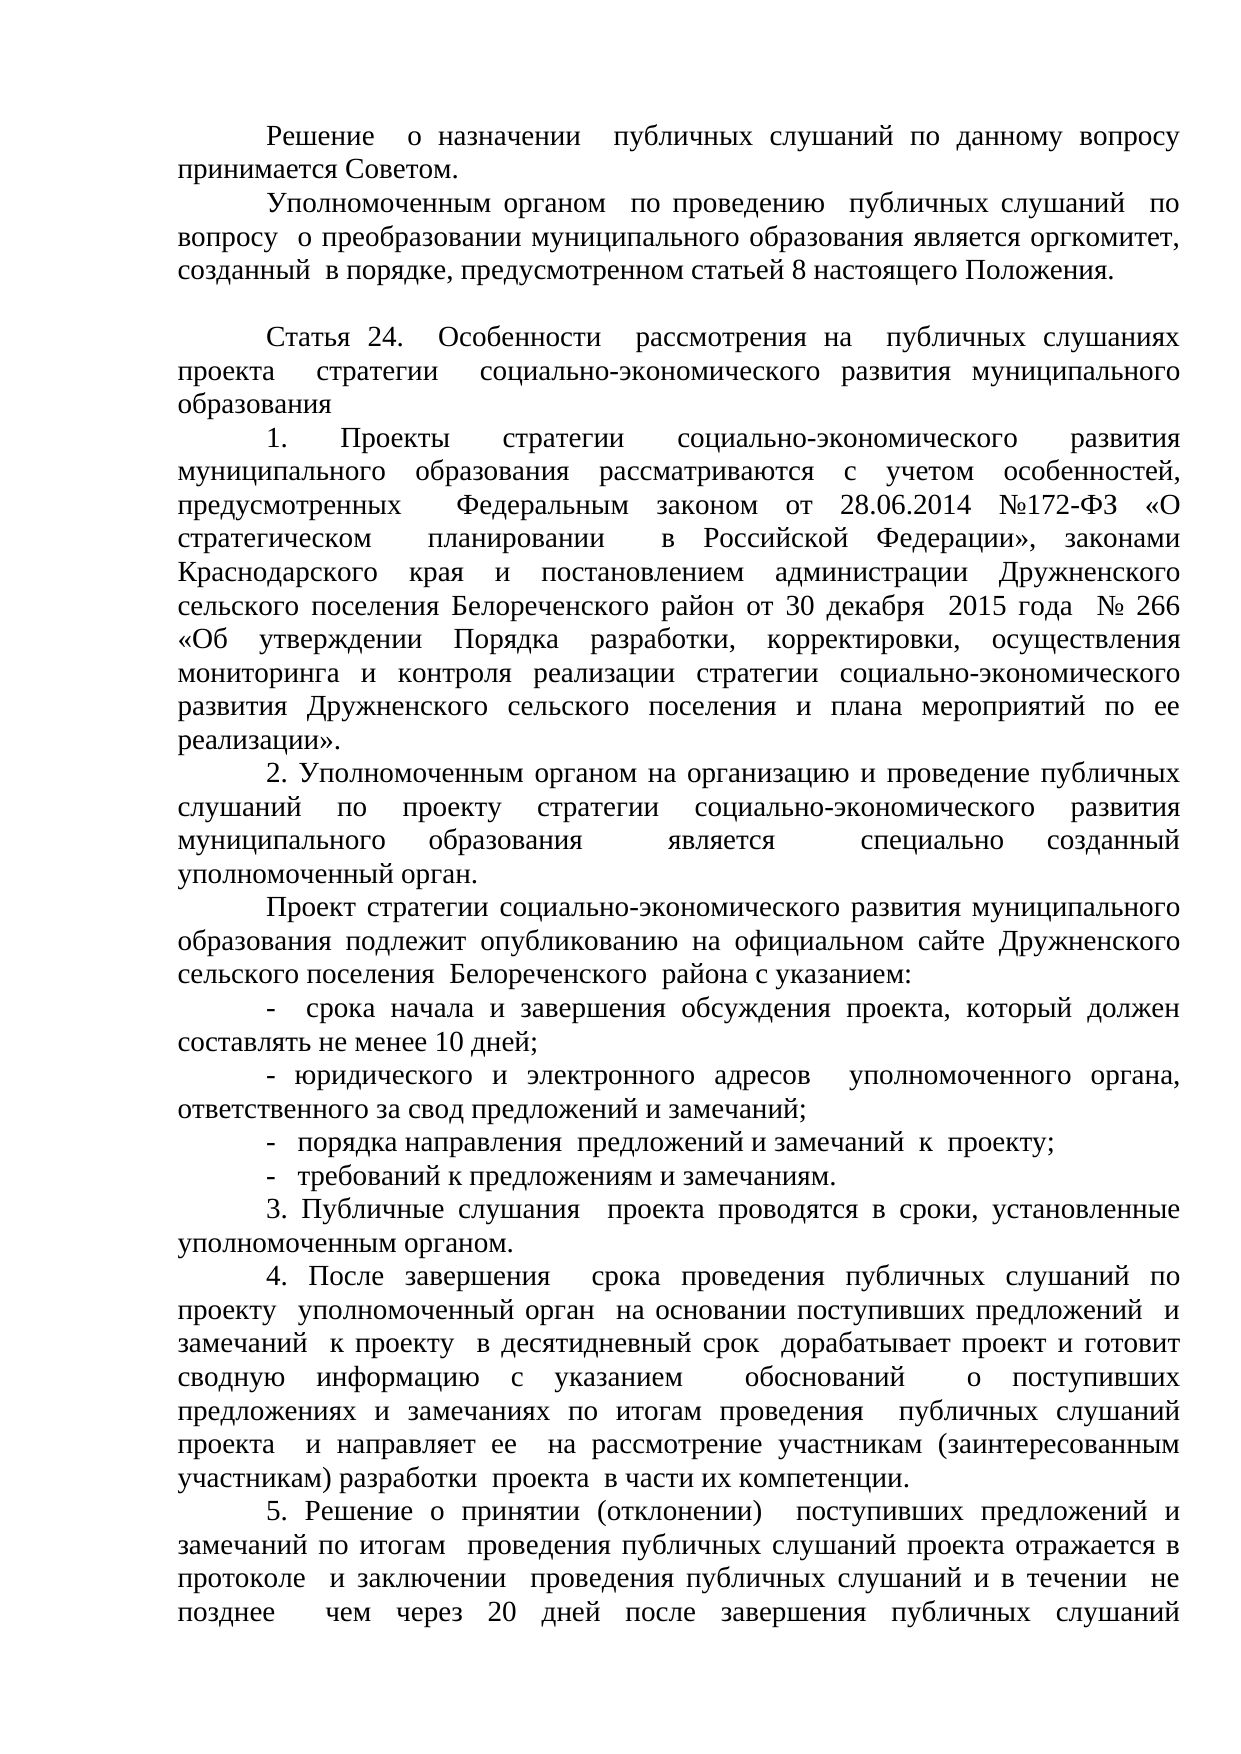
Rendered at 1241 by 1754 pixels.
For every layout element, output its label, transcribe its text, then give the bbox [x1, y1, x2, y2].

text 2. Уполномоченным органом на организацию и проведение публичных слушаний по проекту стратегии социально-экономического развития муниципального образования является специально созданный уполномоченный орган. [177, 755, 1181, 889]
text Статья 24. Особенности рассмотрения на публичных слушаниях проекта стратегии социально-экономического развития муниципального образования [177, 319, 1181, 420]
text Проект стратегии социально-экономического развития муниципального образования подлежит опубликованию на официальном сайте Дружненского сельского поселения Белореченского района с указанием: [177, 889, 1181, 990]
text - срока начала и завершения обсуждения проекта, который должен составлять не менее 10 дней; [177, 990, 1181, 1057]
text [177, 1493, 1181, 1627]
text 4. После завершения срока проведения публичных слушаний по проекту уполномоченный орган на основании поступивших предложений и замечаний к проекту в десятидневный срок дорабатывает проект и готовит сводную информацию с указанием обоснований о поступивших предложениях и замечаниях по итогам проведения публичных слушаний проекта и направляет ее на рассмотрение участникам (заинтересованным участникам) разработки проекта в части их компетенции. [177, 1258, 1181, 1493]
text - требований к предложениям и замечаниям. [177, 1158, 1181, 1191]
text - юридического и электронного адресов уполномоченного органа, ответственного за свод предложений и замечаний; [177, 1057, 1181, 1124]
text Уполномоченным органом по проведению публичных слушаний по вопросу о преобразовании муниципального образования является оргкомитет, созданный в порядке, предусмотренном статьей 8 настоящего Положения. [177, 185, 1181, 286]
text 3. Публичные слушания проекта проводятся в сроки, установленные уполномоченным органом. [177, 1191, 1181, 1258]
text - порядка направления предложений и замечаний к проекту; [177, 1124, 1181, 1158]
text Решение о назначении публичных слушаний по данному вопросу принимается Советом. [177, 118, 1181, 185]
text 1. Проекты стратегии социально-экономического развития муниципального образования рассматриваются с учетом особенностей, предусмотренных Федеральным законом от 28.06.2014 №172-ФЗ «О стратегическом планировании в Российской Федерации», законами Краснодарского края и постановлением администрации Дружненского сельского поселения Белореченского район от 30 декабря 2015 года № 266 «Об утверждении Порядка разработки, корректировки, осуществления мониторинга и контроля реализации стратегии социально-экономического развития Дружненского сельского поселения и плана мероприятий по ее реализации». [177, 420, 1181, 755]
